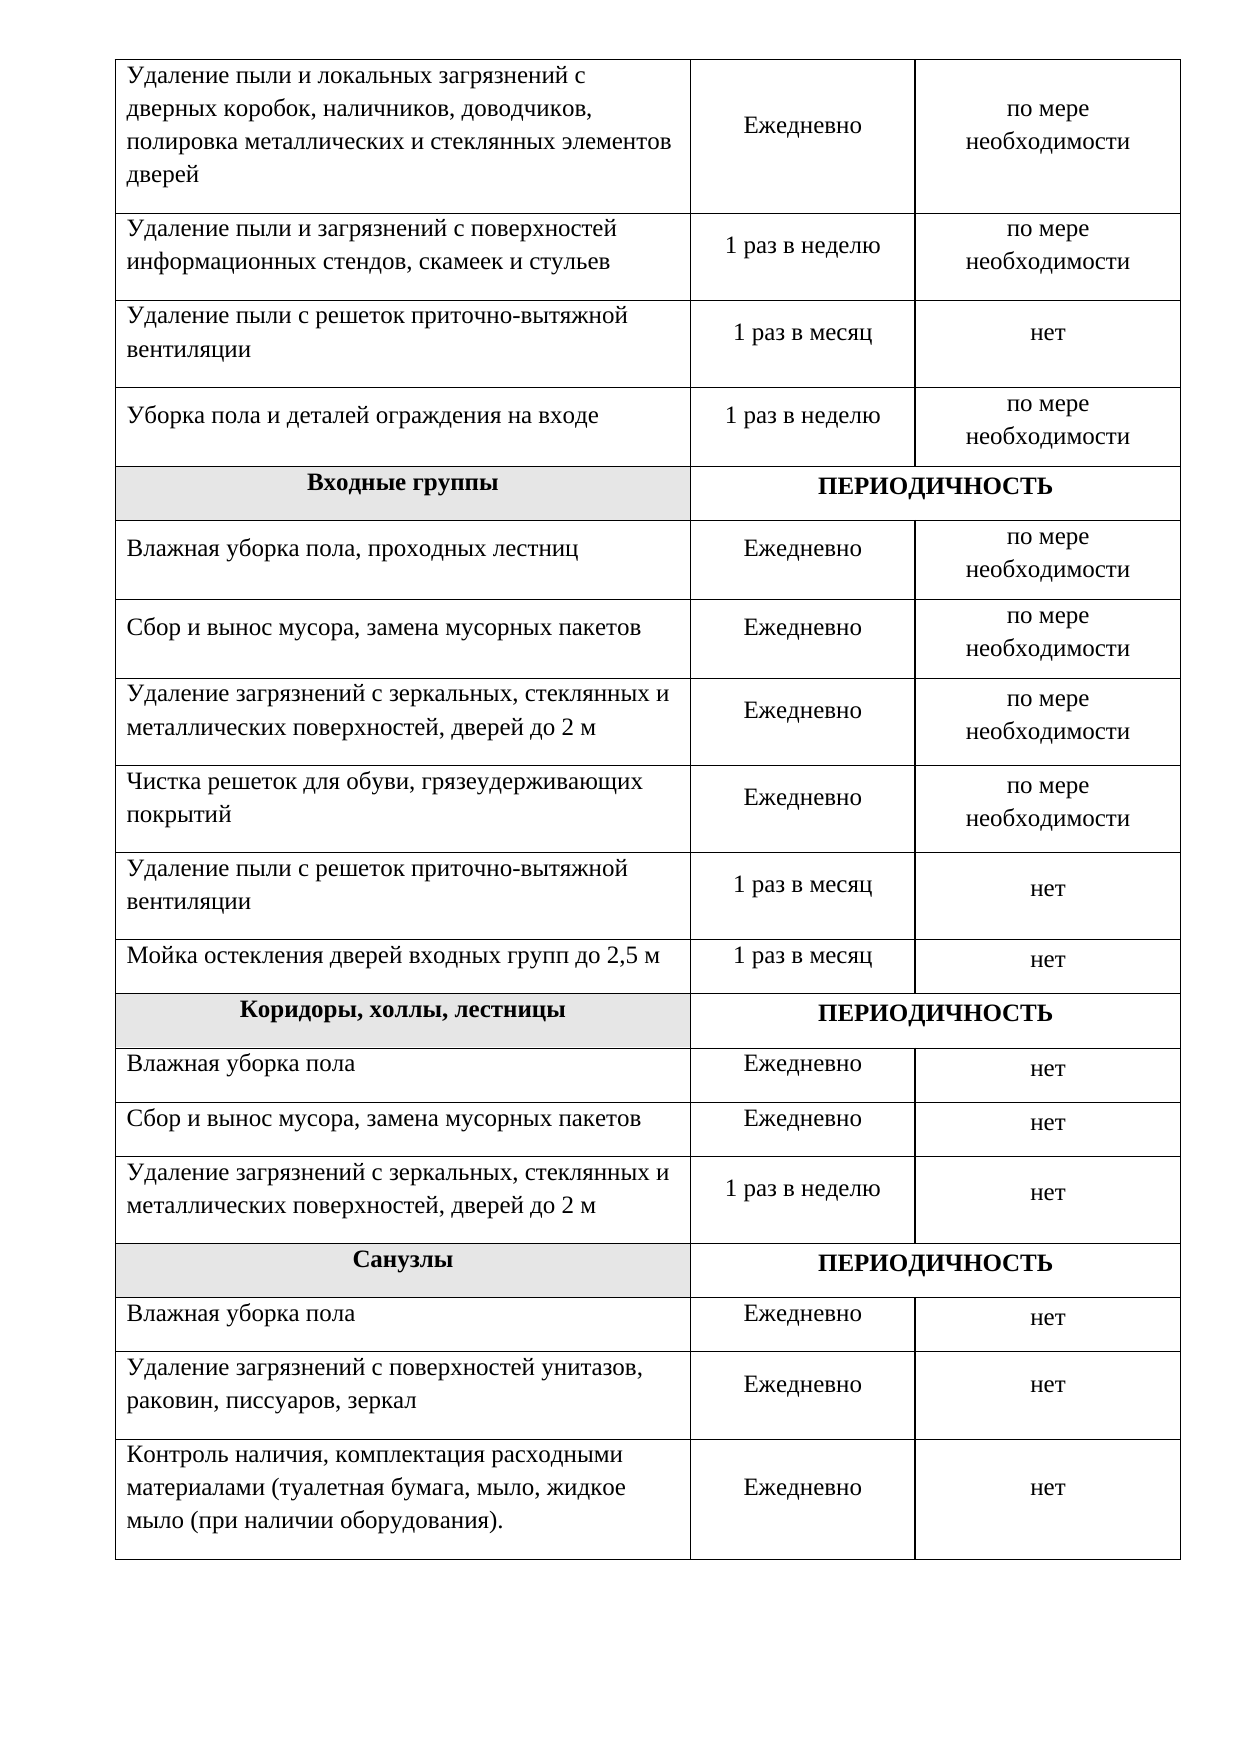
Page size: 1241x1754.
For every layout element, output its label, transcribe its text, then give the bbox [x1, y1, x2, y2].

table_cell Ежедневно [691, 60, 914, 212]
table_cell 1 раз в месяц [691, 301, 914, 387]
table_cell Ежедневно [691, 1440, 914, 1559]
table_cell Коридоры, холлы, лестницы [116, 994, 690, 1047]
table_cell по мере необходимости [916, 388, 1180, 466]
table_cell нет [916, 853, 1180, 939]
table_cell Входные группы [116, 467, 690, 520]
table_cell Сбор и вынос мусора, замена мусорных пакетов [116, 1103, 690, 1156]
table_cell Влажная уборка пола, проходных лестниц [116, 521, 690, 599]
table_cell Сбор и вынос мусора, замена мусорных пакетов [116, 600, 690, 677]
table_cell по мере необходимости [916, 521, 1180, 599]
table_cell Влажная уборка пола [116, 1298, 690, 1351]
table_cell Удаление загрязнений с поверхностей унитазов, раковин, писсуаров, зеркал [116, 1352, 690, 1438]
table_cell нет [916, 1298, 1180, 1351]
table_cell по мере необходимости [916, 600, 1180, 677]
table_cell Удаление загрязнений с зеркальных, стеклянных и металлических поверхностей, дверей до 2 м [116, 679, 690, 765]
table_cell Санузлы [116, 1244, 690, 1297]
table_cell Влажная уборка пола [116, 1049, 690, 1102]
table_cell нет [916, 1157, 1180, 1243]
table_cell Удаление пыли и локальных загрязнений с дверных коробок, наличников, доводчиков, полировка металлических и стеклянных элементов дверей [116, 60, 690, 212]
table_cell Удаление пыли и загрязнений с поверхностей информационных стендов, скамеек и стульев [116, 214, 690, 299]
table_cell ПЕРИОДИЧНОСТЬ [691, 994, 1180, 1047]
table_cell нет [916, 1352, 1180, 1438]
table_cell ПЕРИОДИЧНОСТЬ [691, 1244, 1180, 1297]
table_cell Ежедневно [691, 766, 914, 852]
table_cell по мере необходимости [916, 679, 1180, 765]
table_cell Ежедневно [691, 600, 914, 677]
table_cell по мере необходимости [916, 766, 1180, 852]
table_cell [916, 60, 1180, 212]
table_cell Удаление загрязнений с зеркальных, стеклянных и металлических поверхностей, дверей до 2 м [116, 1157, 690, 1243]
table_cell по мере необходимости [916, 214, 1180, 299]
table_cell Уборка пола и деталей ограждения на входе [116, 388, 690, 466]
table_cell нет [916, 940, 1180, 993]
table_cell 1 раз в месяц [691, 853, 914, 939]
table_cell Ежедневно [691, 1049, 914, 1102]
table_cell Ежедневно [691, 1352, 914, 1438]
table_cell нет [916, 1103, 1180, 1156]
table_cell Чистка решеток для обуви, грязеудерживающих покрытий [116, 766, 690, 852]
table_cell 1 раз в неделю [691, 214, 914, 299]
table_cell нет [916, 301, 1180, 387]
table_cell Удаление пыли с решеток приточно-вытяжной вентиляции [116, 301, 690, 387]
table_cell Мойка остекления дверей входных групп до 2,5 м [116, 940, 690, 993]
table_cell Ежедневно [691, 521, 914, 599]
table_cell 1 раз в месяц [691, 940, 914, 993]
table_cell 1 раз в неделю [691, 388, 914, 466]
table_cell Контроль наличия, комплектация расходными материалами (туалетная бумага, мыло, жидкое мыло (при наличии оборудования). [116, 1440, 690, 1559]
table_cell нет [916, 1440, 1180, 1559]
table_cell нет [916, 1049, 1180, 1102]
table_cell Ежедневно [691, 1103, 914, 1156]
table_cell Удаление пыли с решеток приточно-вытяжной вентиляции [116, 853, 690, 939]
table_cell Ежедневно [691, 679, 914, 765]
table_cell 1 раз в неделю [691, 1157, 914, 1243]
table_cell Ежедневно [691, 1298, 914, 1351]
table_cell ПЕРИОДИЧНОСТЬ [691, 467, 1180, 520]
